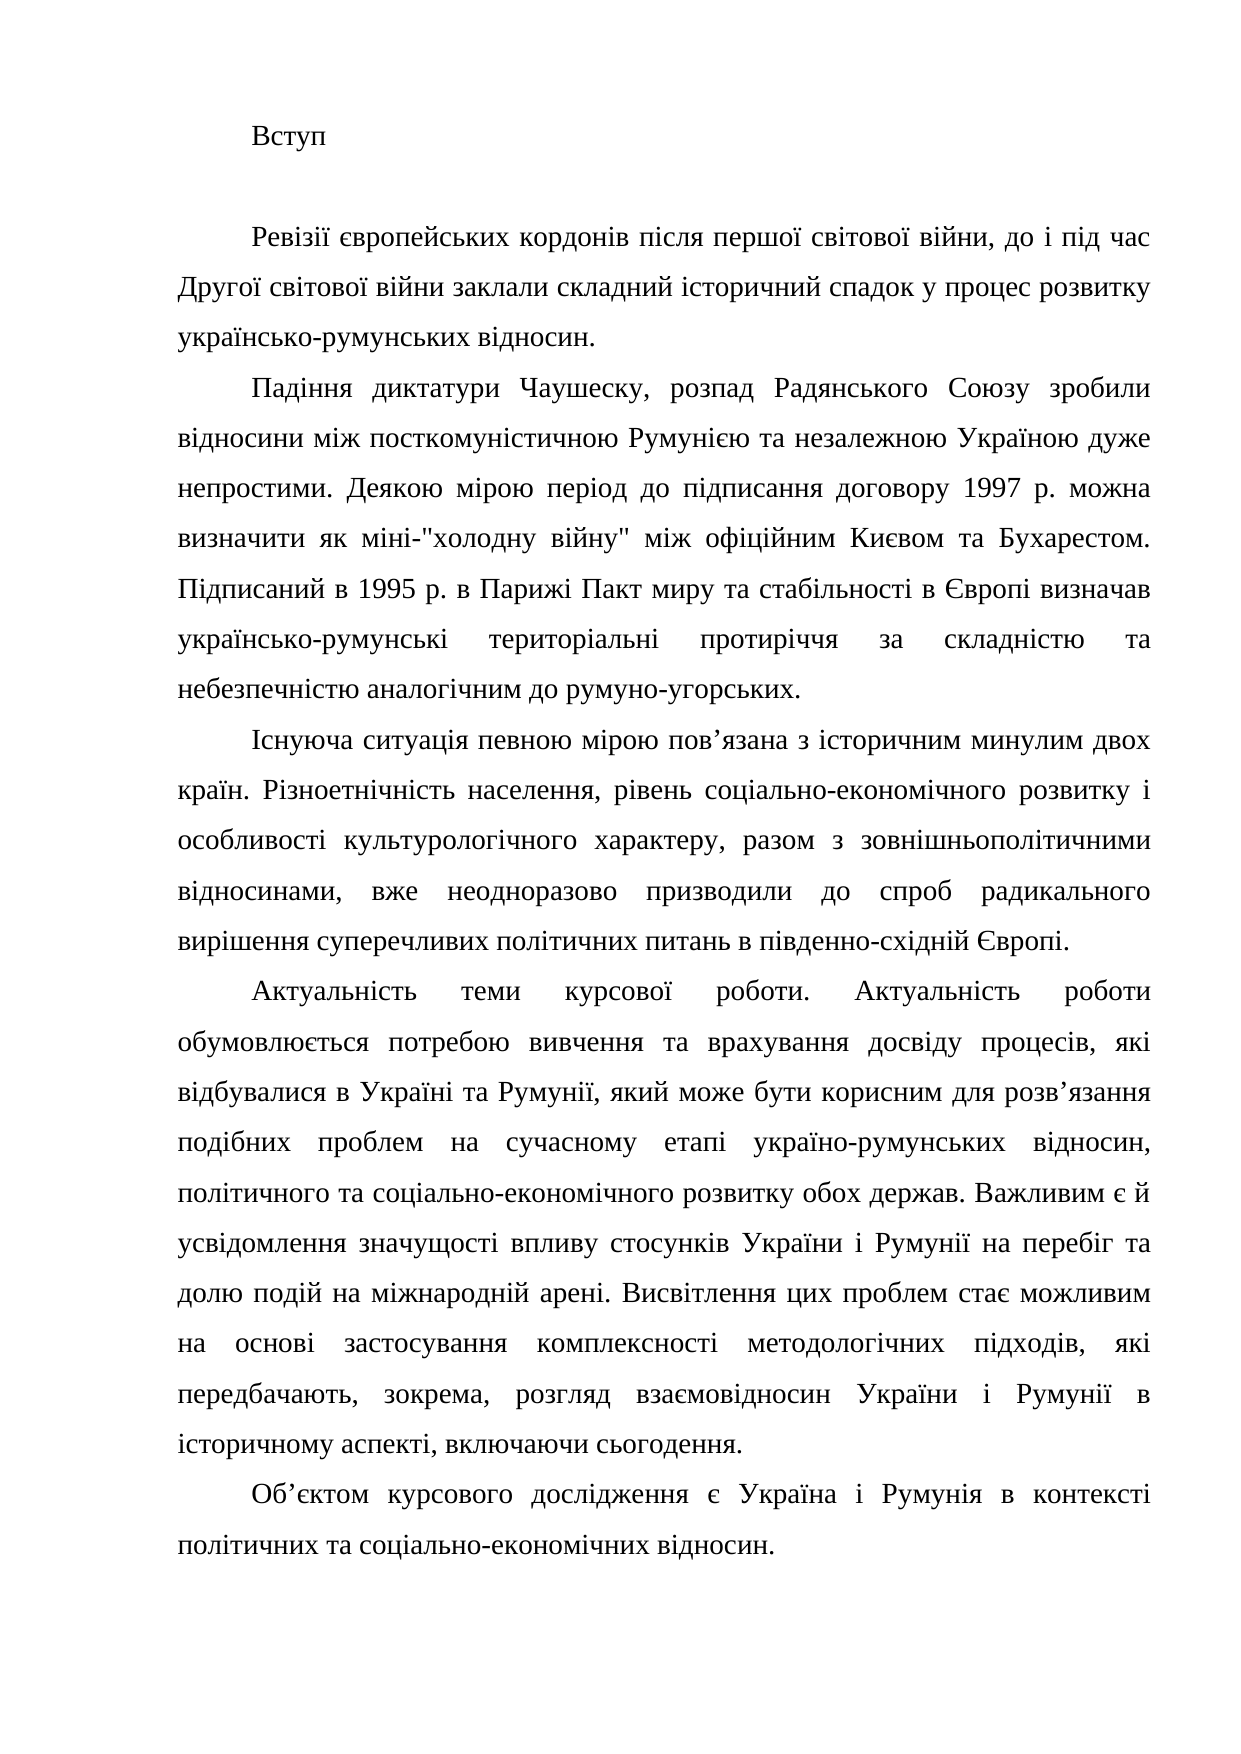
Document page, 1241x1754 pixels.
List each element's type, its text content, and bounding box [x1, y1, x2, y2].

text Ревізії європейських кордонів після першої світової війни, до і під час Другої світової війни заклали складний історичний спадок у процес розвитку українсько-румунських відносин. [177, 219, 1152, 353]
text Актуальність теми курсової роботи. Актуальність роботи обумовлюється потребою вивчення та врахування досвіду процесів, які відбувалися в Україні та Румунії, який може бути корисним для розв’язання подібних проблем на сучасному етапі україно-румунських відносин, політичного та соціально-економічного розвитку обох держав. Важливим є й усвідомлення значущості впливу стосунків України і Румунії на перебіг та долю подій на міжнародній арені. Висвітлення цих проблем стає можливим на основі застосування комплексності методологічних підходів, які передбачають, зокрема, розгляд взаємовідносин України і Румунії в історичному аспекті, включаючи сьогодення. [177, 973, 1152, 1460]
text Об’єктом курсового дослідження є Україна і Румунія в контексті політичних та соціально-економічних відносин. [177, 1477, 1152, 1560]
text Падіння диктатури Чаушеску, розпад Радянського Союзу зробили відносини між посткомуністичною Румунією та незалежною Україною дуже непростими. Деякою мірою період до підписання договору 1997 р. можна визначити як міні-"холодну війну" між офіційним Києвом та Бухарестом. Підписаний в 1995 р. в Парижі Пакт миру та стабільності в Європі визначав українсько-румунські територіальні протиріччя за складністю та небезпечністю аналогічним до румуно-угорських. [177, 370, 1152, 705]
subtitle Вступ [177, 118, 1152, 152]
text Існуюча ситуація певною мірою пов’язана з історичним минулим двох країн. Різноетнічність населення, рівень соціально-економічного розвитку і особливості культурологічного характеру, разом з зовнішньополітичними відносинами, вже неодноразово призводили до спроб радикального вирішення суперечливих політичних питань в південно-східній Європі. [177, 722, 1152, 957]
